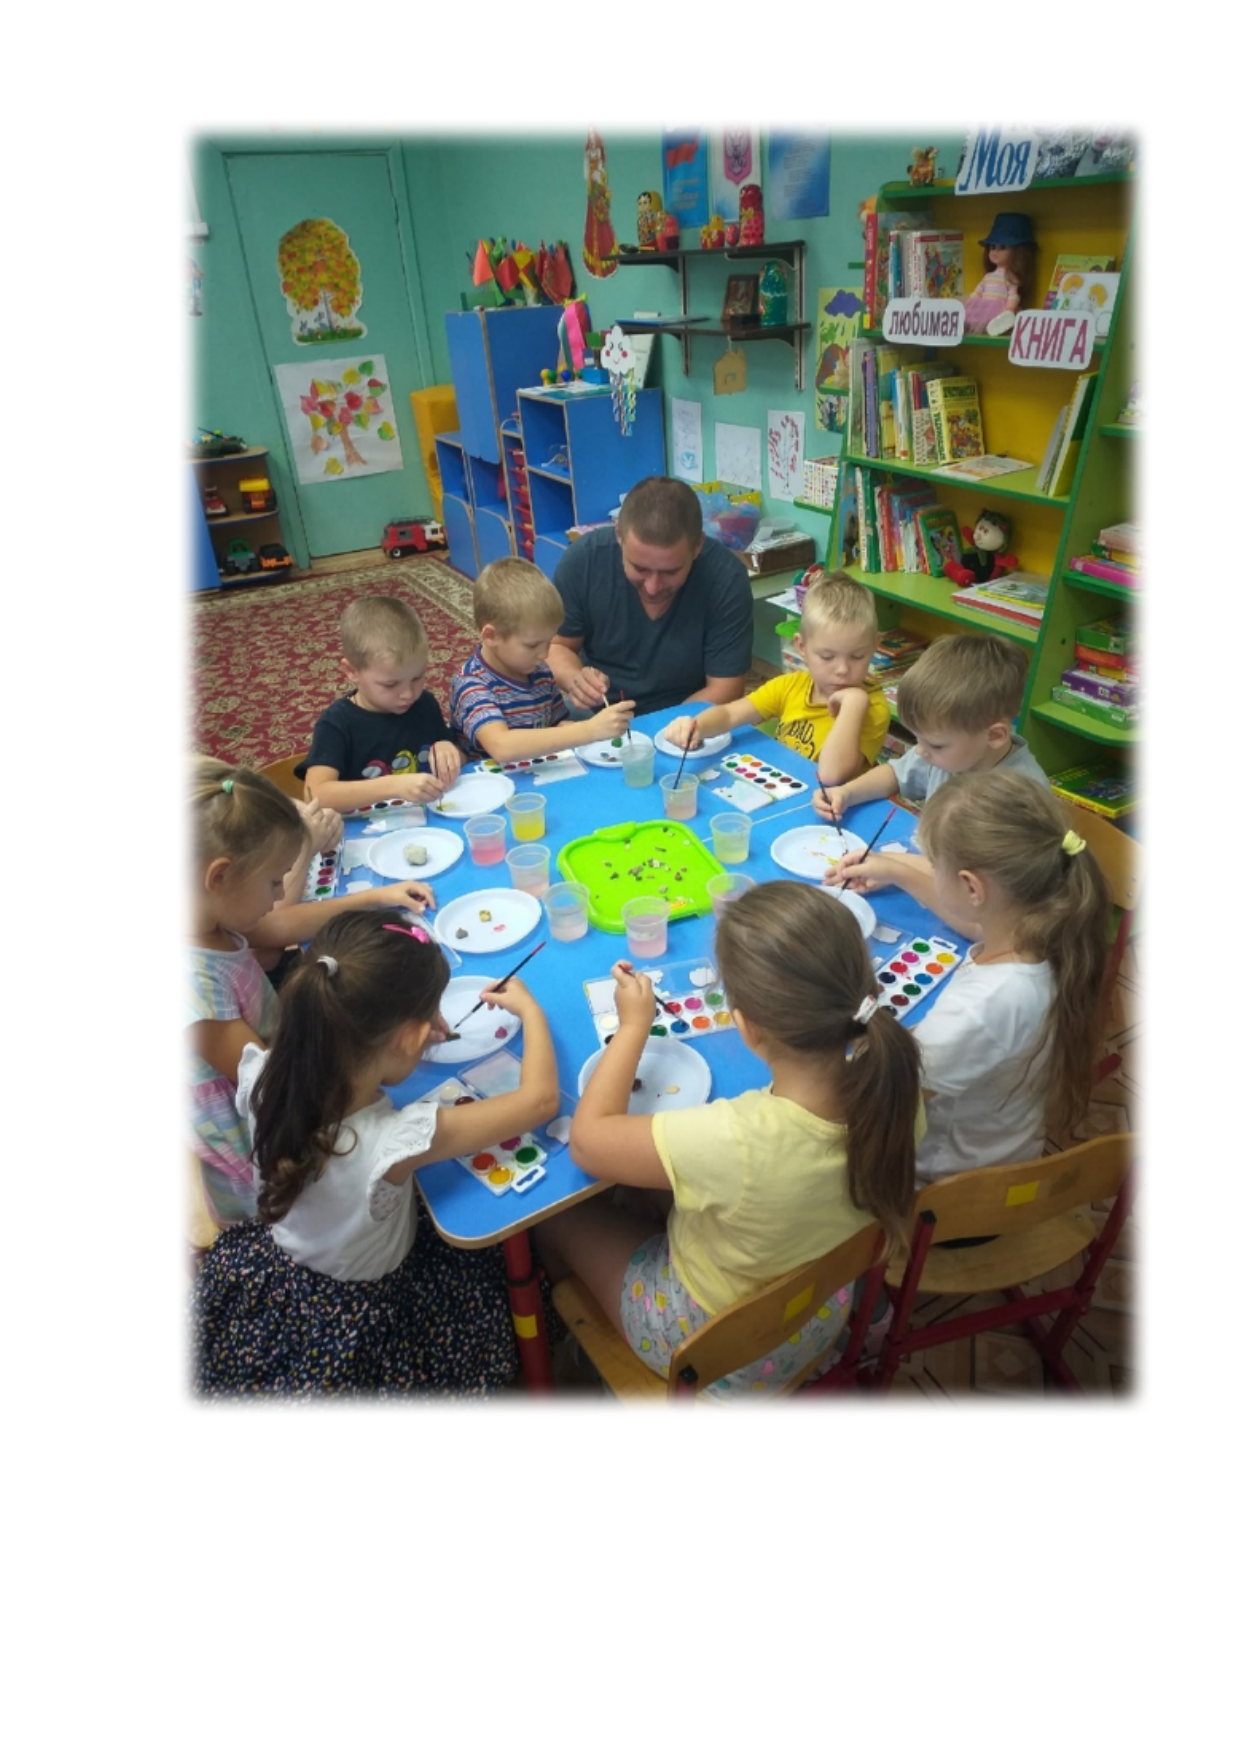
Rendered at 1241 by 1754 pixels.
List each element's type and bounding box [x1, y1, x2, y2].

picture [206, 147, 1123, 1387]
